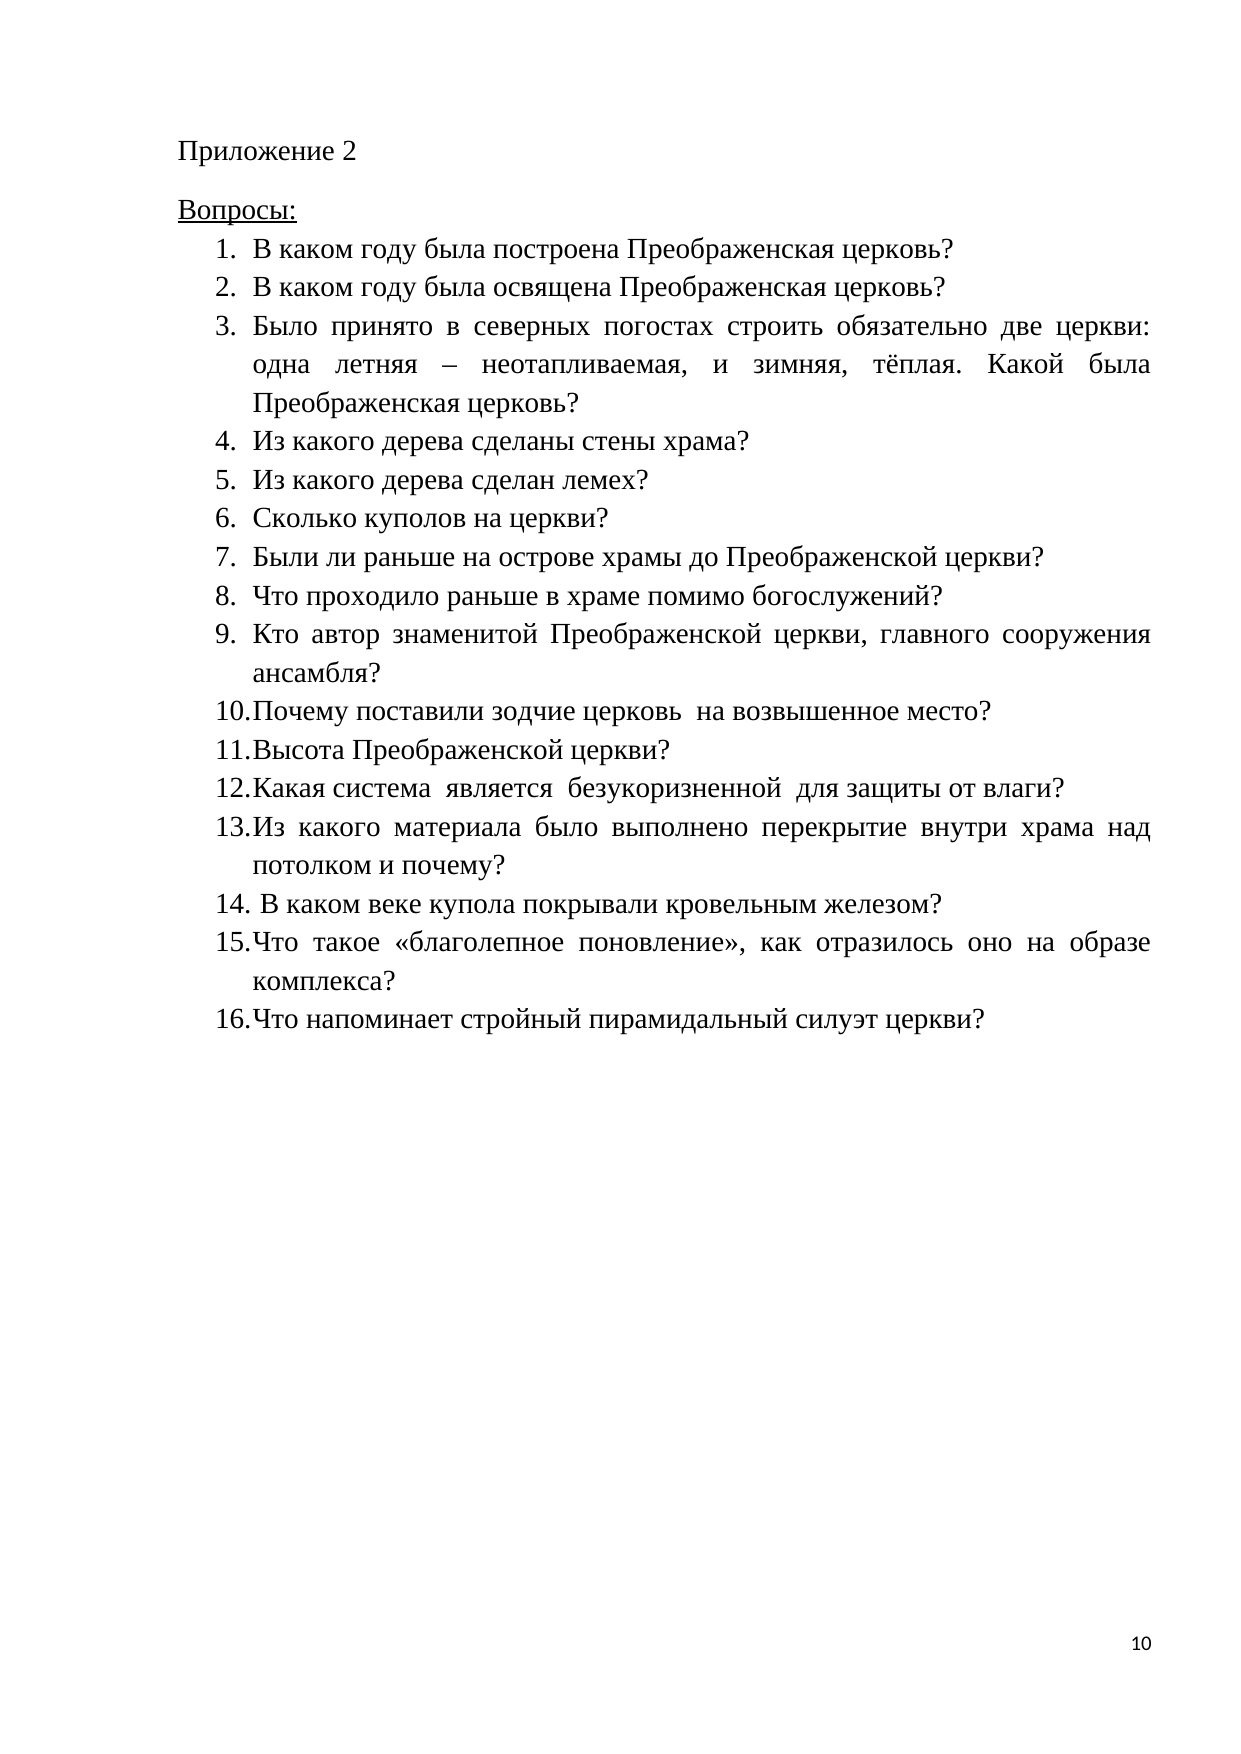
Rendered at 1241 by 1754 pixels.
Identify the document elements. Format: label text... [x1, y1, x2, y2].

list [103, 133, 1152, 166]
list Что такое «благолепное поновление», как отразилось оно на образе комплекса? [215, 924, 1152, 997]
list В каком году была освящена Преображенская церковь? [215, 269, 1152, 303]
list В каком году была построена Преображенская церковь? [215, 231, 1152, 264]
list Из какого дерева сделаны стены храма? [215, 423, 1152, 457]
list Почему поставили зодчие церковь на возвышенное место? [215, 693, 1152, 727]
list Было принято в северных погостах строить обязательно две церкви: одна летняя – неотапливаемая, и зимняя, тёплая. Какой была Преображенская церковь? [215, 308, 1152, 418]
list Что напоминает стройный пирамидальный силуэт церкви? [215, 1002, 1152, 1035]
list Кто автор знаменитой Преображенской церкви, главного сооружения ансамбля? [215, 616, 1152, 688]
list Какая система является безукоризненной для защиты от влаги? [215, 770, 1152, 804]
list Высота Преображенской церкви? [215, 732, 1152, 765]
list Из какого дерева сделан лемех? [215, 462, 1152, 496]
list Сколько куполов на церкви? [215, 501, 1152, 534]
list Вопросы: [103, 192, 1152, 226]
list Были ли раньше на острове храмы до Преображенской церкви? [215, 539, 1152, 573]
list В каком веке купола покрывали кровельным железом? [215, 886, 1152, 919]
list Что проходило раньше в храме помимо богослужений? [215, 578, 1152, 611]
list Из какого материала было выполнено перекрытие внутри храма над потолком и почему? [215, 809, 1152, 881]
